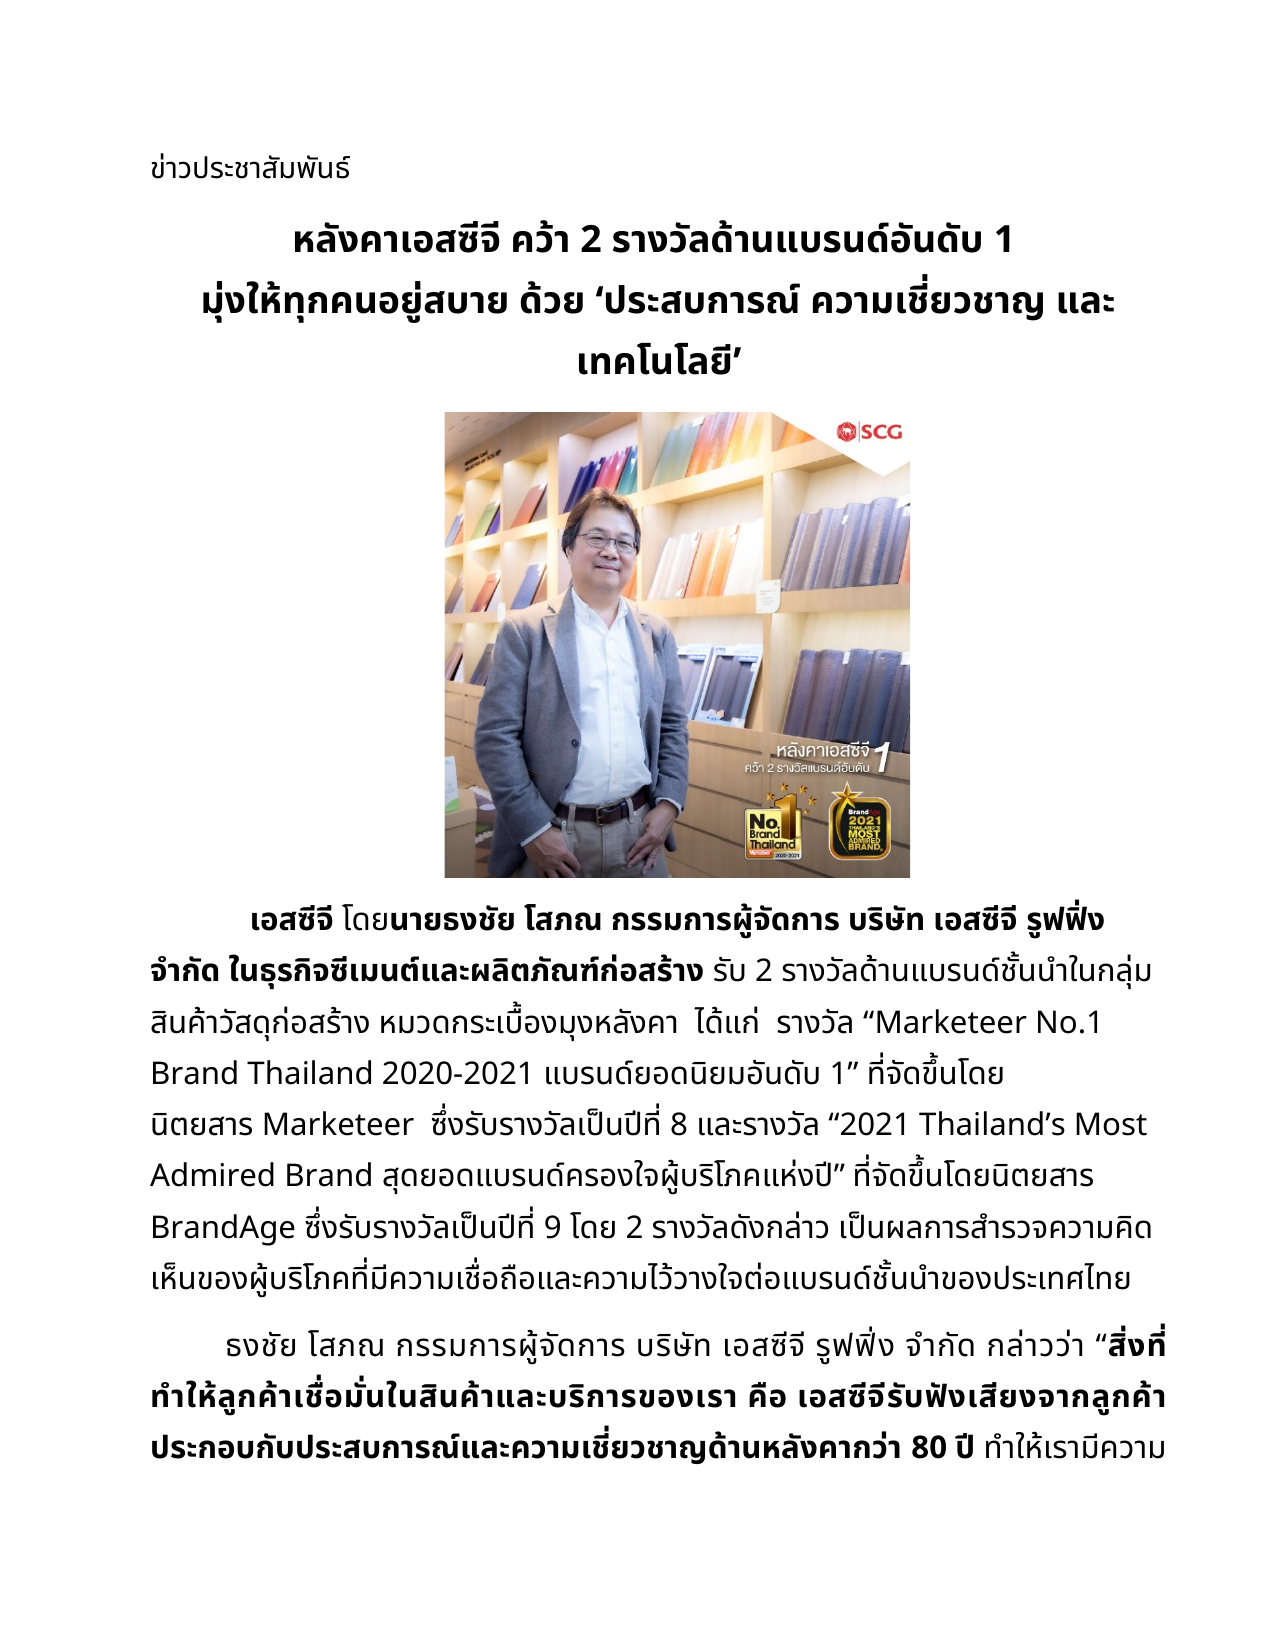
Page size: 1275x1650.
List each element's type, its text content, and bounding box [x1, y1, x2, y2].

text ข่าวประชาสัมพันธ์ [150, 148, 1167, 192]
picture [444, 412, 911, 878]
text หลังคาเอสซีจี คว้า 2 รางวัลด้านแบรนด์อันดับ 1 มุ่งให้ทุกคนอยู่สบาย ด้วย ‘ประสบการณ์ ความเชี่ยวชาญ และเทคโนโลยี’ [150, 212, 1167, 391]
text เอสซีจี โดยนายธงชัย โสภณ กรรมการผู้จัดการ บริษัท เอสซีจี รูฟฟิ่ง จำกัด ในธุรกิจซีเมนต์และผลิตภัณฑ์ก่อสร้าง รับ 2 รางวัลด้านแบรนด์ชั้นนำในกลุ่มสินค้าวัสดุก่อสร้าง หมวดกระเบื้องมุงหลังคา ได้แก่ รางวัล “Marketeer No.1 Brand Thailand 2020-2021 แบรนด์ยอดนิยมอันดับ 1” ที่จัดขึ้นโดยนิตยสาร Marketeer ซึ่งรับรางวัลเป็นปีที่ 8 และรางวัล “2021 Thailand’s Most Admired Brand สุดยอดแบรนด์ครองใจผู้บริโภคแห่งปี” ที่จัดขึ้นโดยนิตยสาร BrandAge ซึ่งรับรางวัลเป็นปีที่ 9 โดย 2 รางวัลดังกล่าว เป็นผลการสำรวจความคิดเห็นของผู้บริโภคที่มีความเชื่อถือและความไว้วางใจต่อแบรนด์ชั้นนำของประเทศไทย [150, 897, 1167, 1303]
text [150, 1323, 1167, 1473]
